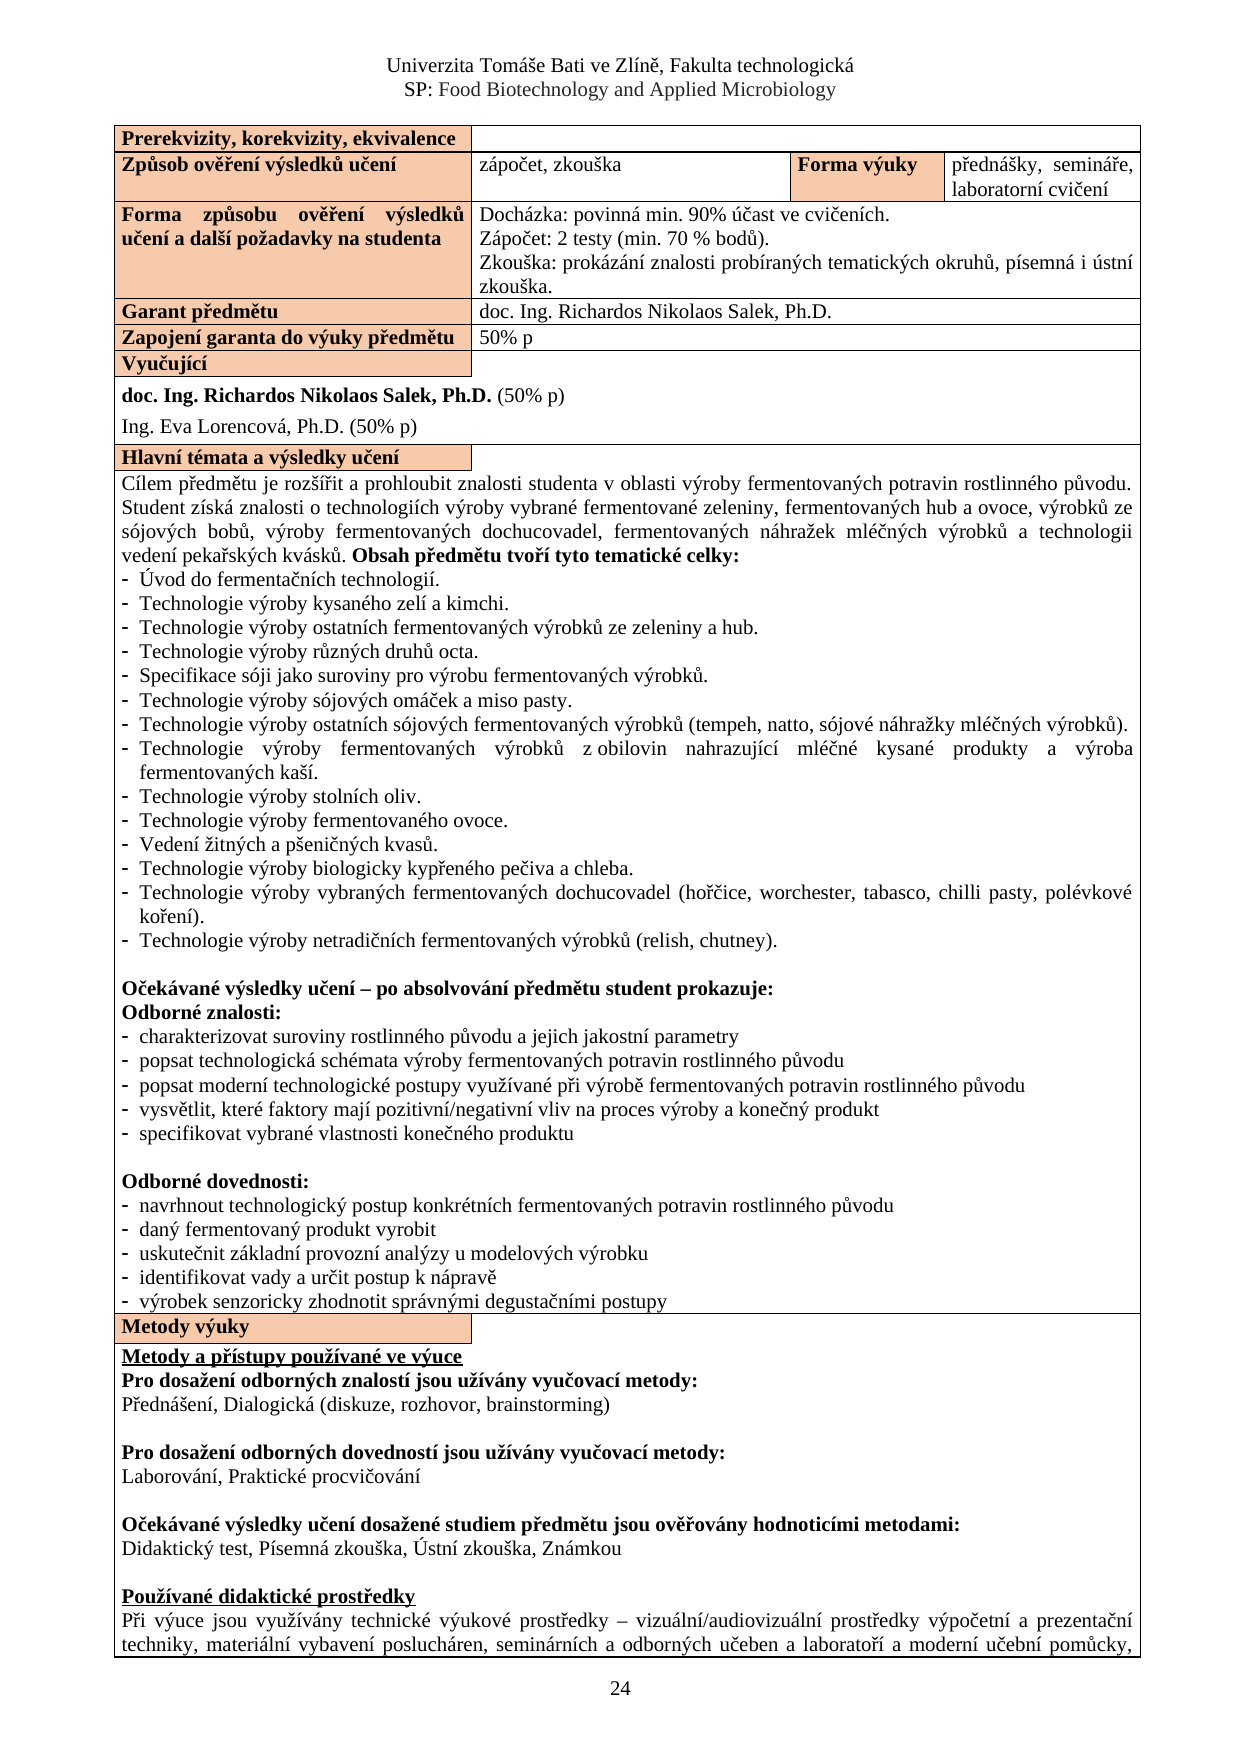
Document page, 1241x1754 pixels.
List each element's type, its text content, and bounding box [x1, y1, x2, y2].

table_cell Prerekvizity, korekvizity, ekvivalence [115, 126, 471, 151]
table_cell Zapojení garanta do výuky předmětu [115, 325, 471, 350]
table_cell Docházka: povinná min. 90% účast ve cvičeních. Zápočet: 2 testy (min. 70 % bodů). Zkouška: prokázání znalosti probíraných tematických okruhů, písemná i ústní zkouška. [472, 202, 1140, 298]
table_cell 50% p [472, 325, 1140, 350]
table_cell [472, 1314, 1140, 1343]
table_cell přednášky, semináře, laboratorní cvičení [945, 153, 1140, 201]
table_cell [472, 126, 1140, 151]
table_cell zápočet, zkouška [472, 153, 790, 201]
table_cell Metody výuky [115, 1314, 471, 1343]
table_cell Forma způsobu ověření výsledků učení a další požadavky na studenta [115, 202, 471, 298]
table_cell doc. Ing. Richardos Nikolaos Salek, Ph.D. [472, 299, 1140, 324]
table_cell Způsob ověření výsledků učení [115, 153, 471, 201]
table_cell [472, 445, 1140, 470]
table_cell doc. Ing. Richardos Nikolaos Salek, Ph.D. (50% p) Ing. Eva Lorencová, Ph.D. (50% p) [115, 376, 1140, 444]
table_cell [472, 351, 1140, 376]
table_cell Cílem předmětu je rozšířit a prohloubit znalosti studenta v oblasti výroby fermentovaných potravin rostlinného původu. Student získá znalosti o technologiích výroby vybrané fermentované zeleniny, fermentovaných hub a ovoce, výrobků ze sójových bobů, výroby fermentovaných dochucovadel, fermentovaných náhražek mléčných výrobků a technologii vedení pekařských kvásků. Obsah předmětu tvoří tyto tematické celky: Úvod do fermentačních technologií. Technologie výroby kysaného zelí a kimchi. Technologie výroby ostatních fermentovaných výrobků ze zeleniny a hub. Technologie výroby různých druhů octa. Specifikace sóji jako suroviny pro výrobu fermentovaných výrobků. Technologie výroby sójových omáček a miso pasty. Technologie výroby ostatních sójových fermentovaných výrobků (tempeh, natto, sójové náhražky mléčných výrobků). Technologie výroby fermentovaných výrobků z obilovin nahrazující mléčné kysané produkty a výroba fermentovaných kaší. Technologie výroby stolních oliv. Technologie výroby fermentovaného ovoce. Vedení žitných a pšeničných kvasů. Technologie výroby biologicky kypřeného pečiva a chleba. Technologie výroby vybraných fermentovaných dochucovadel (hořčice, worchester, tabasco, chilli pasty, polévkové koření). Technologie výroby netradičních fermentovaných výrobků (relish, chutney). Očekávané výsledky učení – po absolvování předmětu student prokazuje: Odborné znalosti: charakterizovat suroviny rostlinného původu a jejich jakostní parametry popsat technologická schémata výroby fermentovaných potravin rostlinného původu popsat moderní technologické postupy využívané při výrobě fermentovaných potravin rostlinného původu vysvětlit, které faktory mají pozitivní/negativní vliv na proces výroby a konečný produkt specifikovat vybrané vlastnosti konečného produktu Odborné dovednosti: navrhnout technologický postup konkrétních fermentovaných potravin rostlinného původu daný fermentovaný produkt vyrobit uskutečnit základní provozní analýzy u modelových výrobku identifikovat vady a určit postup k nápravě výrobek senzoricky zhodnotit správnými degustačními postupy [115, 470, 1140, 1313]
table_cell Hlavní témata a výsledky učení [115, 445, 471, 470]
table_cell Forma výuky [791, 153, 944, 201]
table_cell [115, 1343, 1140, 1656]
table_cell Garant předmětu [115, 299, 471, 324]
table_cell Vyučující [115, 351, 471, 376]
